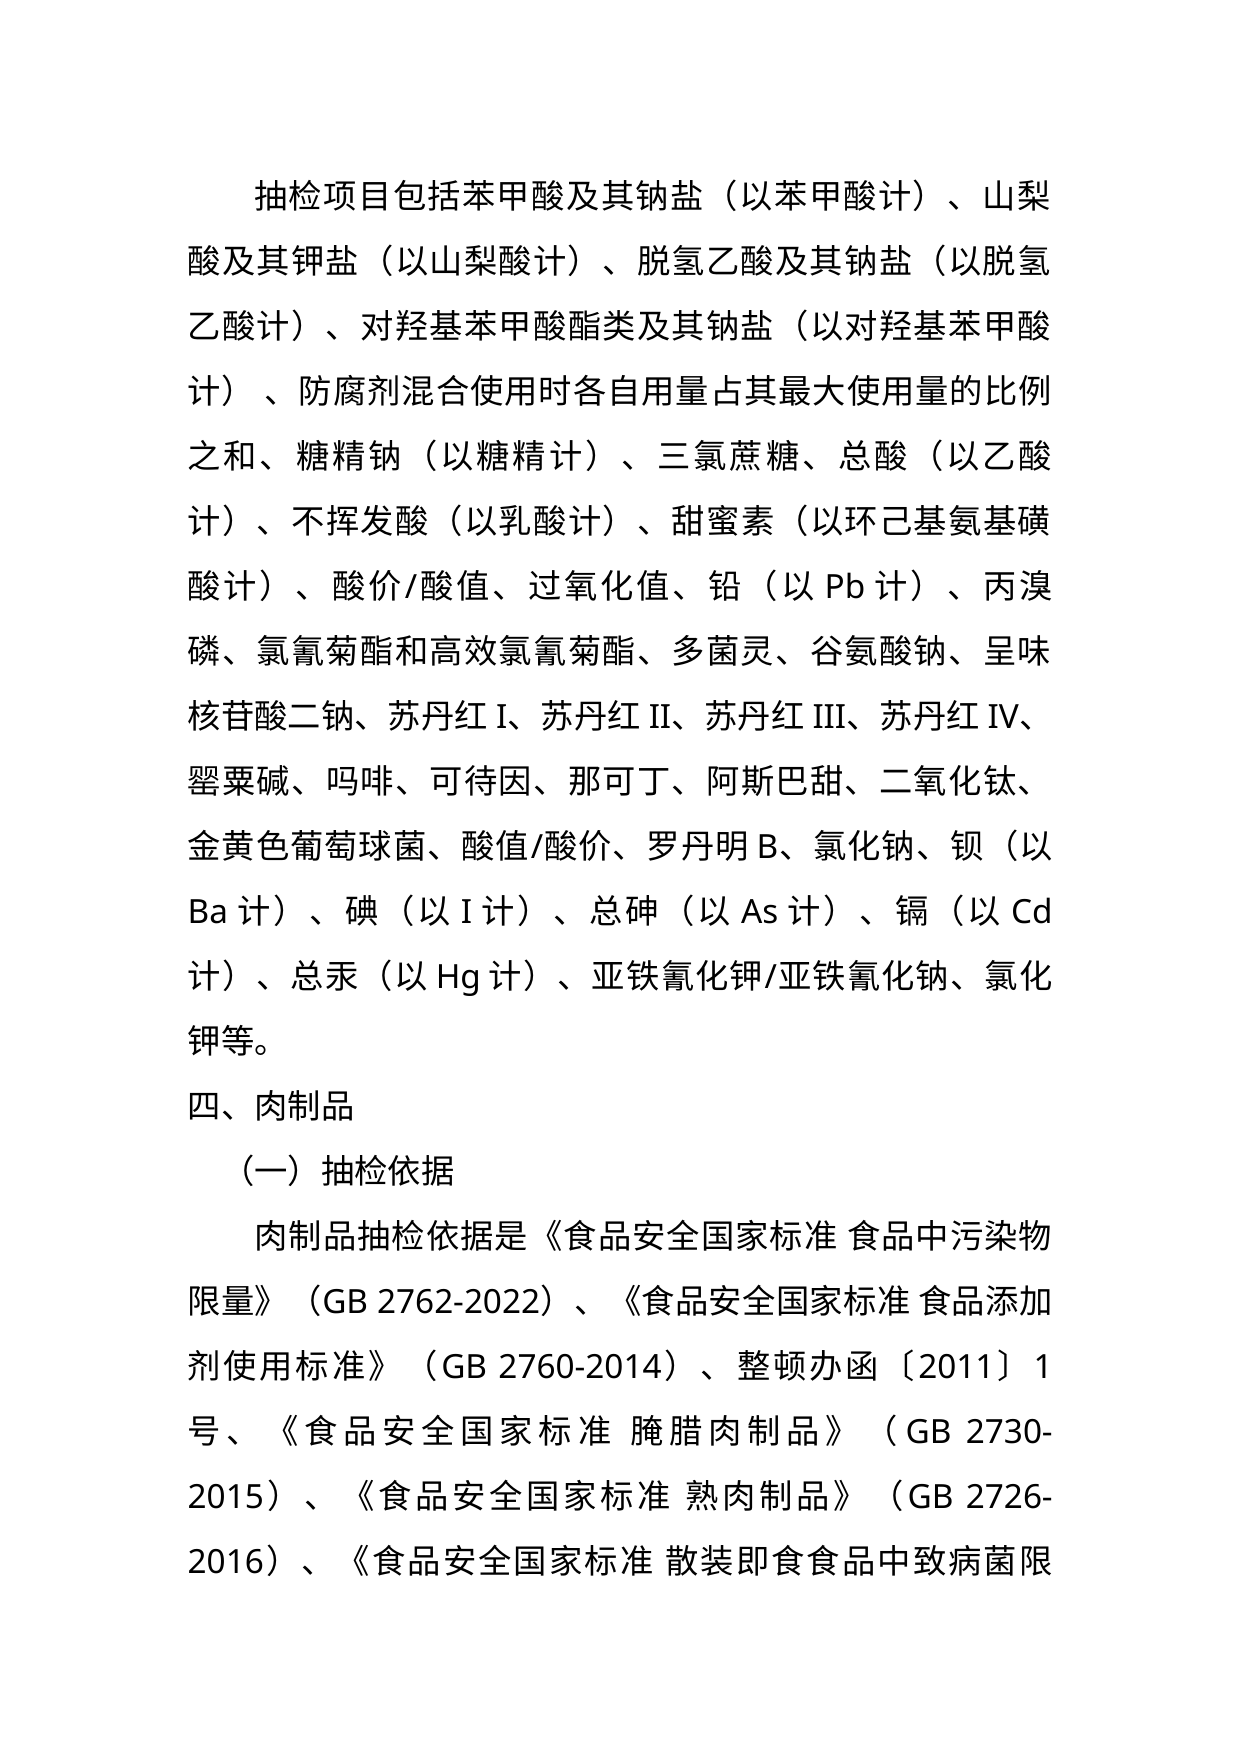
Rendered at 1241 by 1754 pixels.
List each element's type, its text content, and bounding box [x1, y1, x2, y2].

text （一）抽检依据 [187, 1137, 1053, 1202]
subtitle 四、肉制品 [187, 1072, 1053, 1137]
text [187, 1202, 1053, 1592]
text 抽检项目包括苯甲酸及其钠盐（以苯甲酸计）、山梨酸及其钾盐（以山梨酸计）、脱氢乙酸及其钠盐（以脱氢乙酸计）、对羟基苯甲酸酯类及其钠盐（以对羟基苯甲酸计） 、防腐剂混合使用时各自用量占其最大使用量的比例之和、糖精钠（以糖精计）、三氯蔗糖、总酸（以乙酸计）、不挥发酸（以乳酸计）、甜蜜素（以环己基氨基磺酸计）、酸价/酸值、过氧化值、铅（以Pb计）、丙溴磷、氯氰菊酯和高效氯氰菊酯、多菌灵、谷氨酸钠、呈味核苷酸二钠、苏丹红 I、苏丹红 II、苏丹红 III、苏丹红 IV、罂粟碱、吗啡、可待因、那可丁、阿斯巴甜、二氧化钛、金黄色葡萄球菌、酸值/酸价、罗丹明B、氯化钠、钡（以Ba计）、碘（以I计）、总砷（以As计）、镉（以Cd计）、总汞（以Hg计）、亚铁氰化钾/亚铁氰化钠、氯化钾等。 [187, 162, 1053, 1072]
